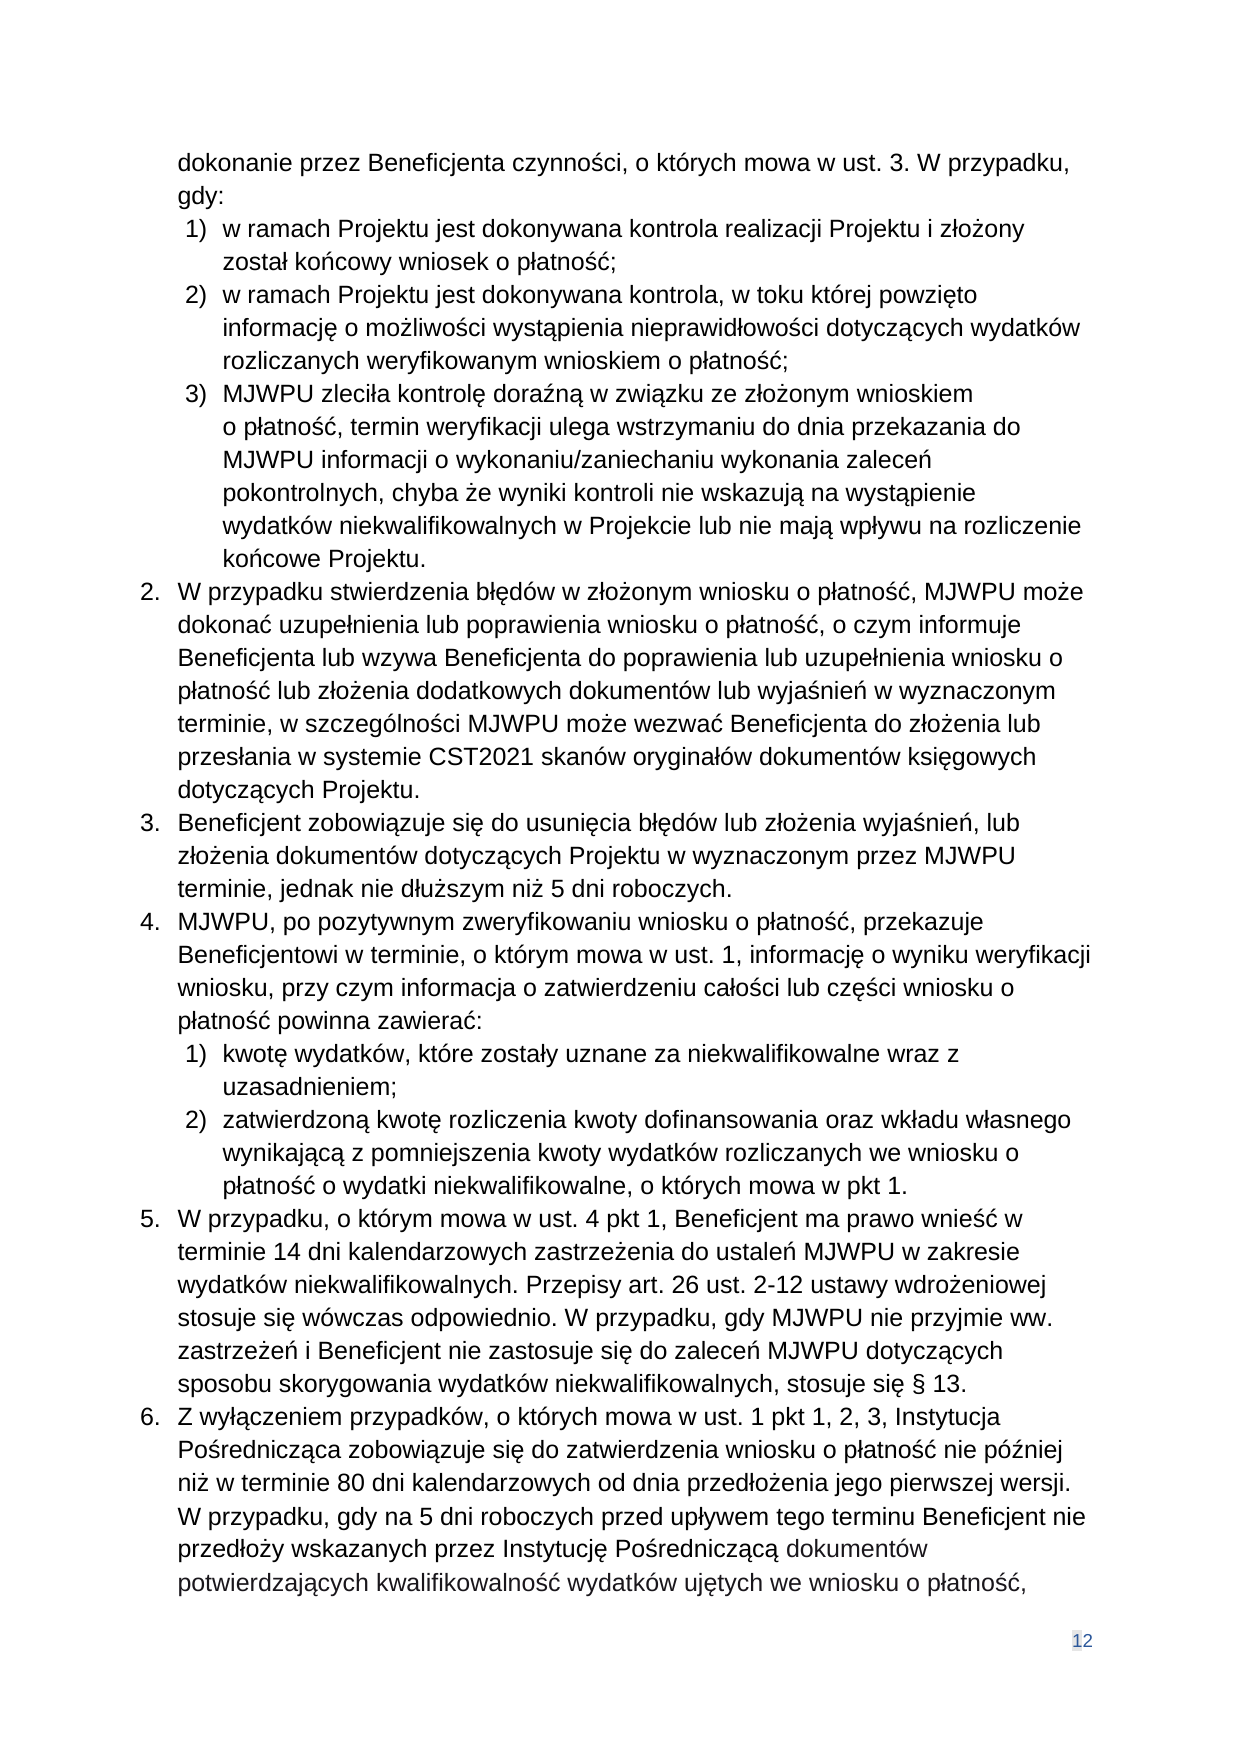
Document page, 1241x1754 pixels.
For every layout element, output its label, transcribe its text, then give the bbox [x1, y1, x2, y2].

list w ramach Projektu jest dokonywana kontrola, w toku której powzięto informację o możliwości wystąpienia nieprawidłowości dotyczących wydatków rozliczanych weryfikowanym wnioskiem o płatność; [185, 280, 1093, 374]
list zatwierdzoną kwotę rozliczenia kwoty dofinansowania oraz wkładu własnego wynikającą z pomniejszenia kwoty wydatków rozliczanych we wniosku o płatność o wydatki niekwalifikowalne, o których mowa w pkt 1. [185, 1105, 1093, 1200]
list kwotę wydatków, które zostały uznane za niekwalifikowalne wraz z uzasadnieniem; [185, 1039, 1093, 1101]
list MJWPU, po pozytywnym zweryfikowaniu wniosku o płatność, przekazuje Beneficjentowi w terminie, o którym mowa w ust. 1, informację o wyniku weryfikacji wniosku, przy czym informacja o zatwierdzeniu całości lub części wniosku o płatność powinna zawierać: [140, 907, 1093, 1035]
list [140, 1402, 1093, 1596]
list W przypadku, o którym mowa w ust. 4 pkt 1, Beneficjent ma prawo wnieść w terminie 14 dni kalendarzowych zastrzeżenia do ustaleń MJWPU w zakresie wydatków niekwalifikowalnych. Przepisy art. 26 ust. 2-12 ustawy wdrożeniowej stosuje się wówczas odpowiednio. W przypadku, gdy MJWPU nie przyjmie ww. zastrzeżeń i Beneficjent nie zastosuje się do zaleceń MJWPU dotyczących sposobu skorygowania wydatków niekwalifikowalnych, stosuje się § 13. [140, 1204, 1093, 1398]
list W przypadku stwierdzenia błędów w złożonym wniosku o płatność, MJWPU może dokonać uzupełnienia lub poprawienia wniosku o płatność, o czym informuje Beneficjenta lub wzywa Beneficjenta do poprawienia lub uzupełnienia wniosku o płatność lub złożenia dodatkowych dokumentów lub wyjaśnień w wyznaczonym terminie, w szczególności MJWPU może wezwać Beneficjenta do złożenia lub przesłania w systemie CST2021 skanów oryginałów dokumentów księgowych dotyczących Projektu. [140, 577, 1093, 804]
list Beneficjent zobowiązuje się do usunięcia błędów lub złożenia wyjaśnień, lub złożenia dokumentów dotyczących Projektu w wyznaczonym przez MJWPU terminie, jednak nie dłuższym niż 5 dni roboczych. [140, 808, 1093, 903]
list MJWPU zleciła kontrolę doraźną w związku ze złożonym wnioskiem o płatność, termin weryfikacji ulega wstrzymaniu do dnia przekazania do MJWPU informacji o wykonaniu/zaniechaniu wykonania zaleceń pokontrolnych, chyba że wyniki kontroli nie wskazują na wystąpienie wydatków niekwalifikowalnych w Projekcie lub nie mają wpływu na rozliczenie końcowe Projektu. [185, 379, 1093, 573]
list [140, 148, 1093, 209]
list w ramach Projektu jest dokonywana kontrola realizacji Projektu i złożony został końcowy wniosek o płatność; [185, 214, 1093, 275]
